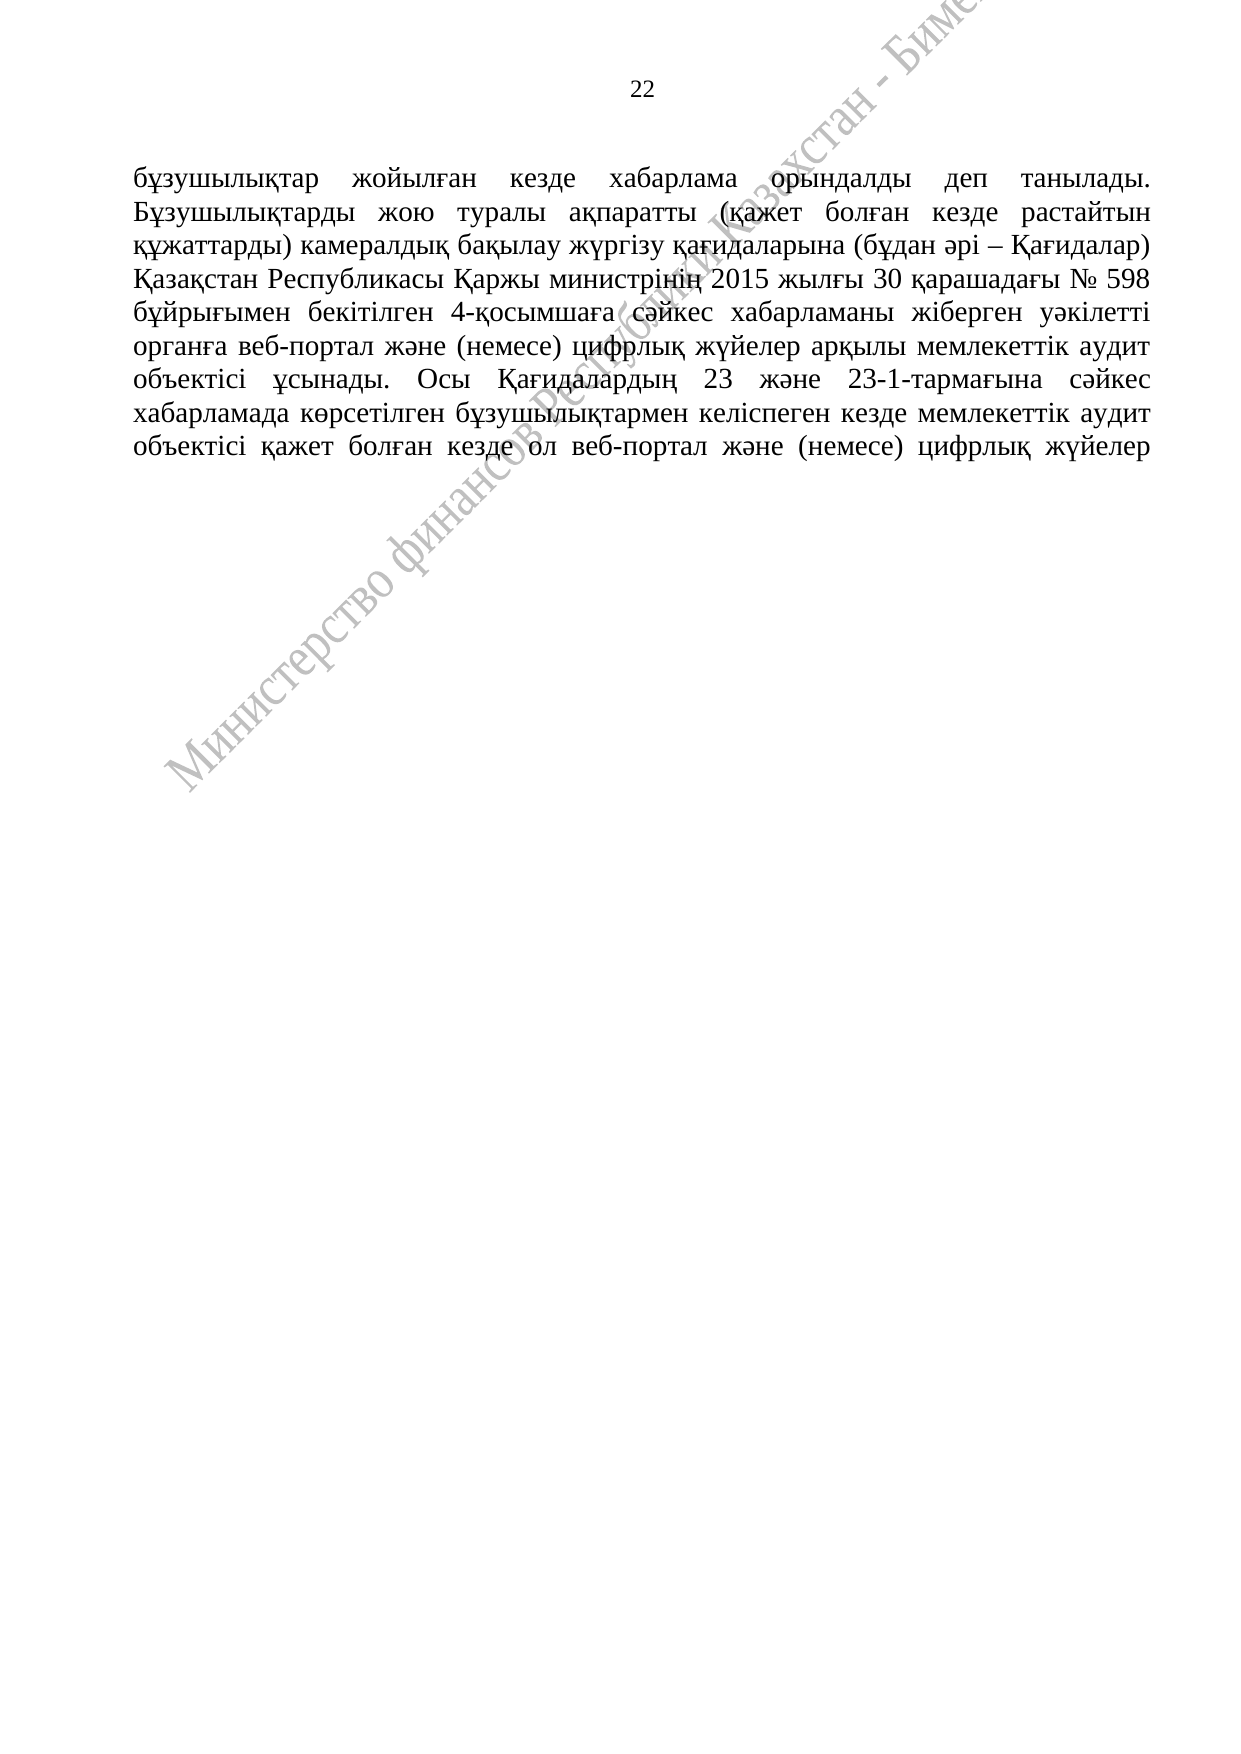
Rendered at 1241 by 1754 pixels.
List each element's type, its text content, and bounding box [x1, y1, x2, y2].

text (Мемлекеттік аудит объектісінің атауы, орналасқан жері, бизнес-сәйкестендіру нөмірі) камералдық бақылау нәтижелері бойынша анықталған бұзушылықтар туралы. Заңның 31-бабының 2-тармағына сәйкес Сізге камералдық бақылау нәтижелері бойынша анықталған бұзушылықтарды жою туралы осы хабарламаны (бұдан әрі – хабарлама) ол тапсырылған (алынған) күннен кейінгі күннен бастап он жұмыс күні ішінде орындау қажет. Қарсылықтарды қарау нәтижелері ескеріле отырып, хабарламада көрсетілген бұзушылықтар жойылған кезде хабарлама орындалды деп танылады. Бұзушылықтарды жою туралы ақпаратты (қажет болған кезде растайтын құжаттарды) камералдық бақылау жүргізу қағидаларына (бұдан әрі – Қағидалар) Қазақстан Республикасы Қаржы министрінің 2015 жылғы 30 қарашадағы № 598 бұйрығымен бекітілген 4-қосымшаға сәйкес хабарламаны жіберген уәкілетті органға веб-портал және (немесе) цифрлық жүйелер арқылы мемлекеттік аудит объектісі ұсынады. Осы Қағидалардың 23 және 23-1-тармағына сәйкес хабарламада көрсетілген бұзушылықтармен келіспеген кезде мемлекеттік аудит объектісі қажет болған кезде ол веб-портал және (немесе) цифрлық жүйелер арқылы тапсырылған (алынған) күннен кейінгі күннен бастап бес жұмыс күні ішінде осы Қағидаларға 6-қосымшаға сәйкес камералдық бақылау нәтежелері бойынша анықталған бұзушылықтарды жою туралы хабарламада көрсетілген бұзушылықтарға қарсылық уәкілетті органға қарсылық жібереді. Камералдық бақылау нәтижелері бойынша анықталған бұзушылықтарды жою туралы хабарламаны белгіленген мерзімде орындамау Заңның 32-бабының 1-тармағына сәйкес бюджетті атқару жөніндегі орталық уәкілетті органда ашылған мемлекеттік аудит объектілерінің кодтары мен шоттары, сондай-ақ мемлекеттік аудит объектілерінің банк шоттары (корреспонденттік шоттарды қоспағанда) бойынша шығыс операцияларын тоқтата тұруға, сондай-ақ әкімшілік құқық бұзушылық туралы Қазақстан Республикасы Кодексінің 462-бабының 3-бөлігіне сәйкес лауазымды адамдарды әкімшілік жауаптылыққа тартуға әкеп соғады. Заңның 60-бабына сәйкес мемлекеттік аудит және қаржылық бақылау органдарының және (немесе) олардың лауазымды адамдарының іс-әрекеттеріне (әрекетсіздігіне) Қазақстан Республикасының заңнамасында белгіленген тәртіппен шағым жасалуы мүмкін. Анықталған бұзушылықтар сипатталған қосымша ___ парақта. Ішкі мемлекеттік аудит жөніндегі уәкілетті органның аумақтық ведомствосының басшысы [133, 160, 1152, 462]
